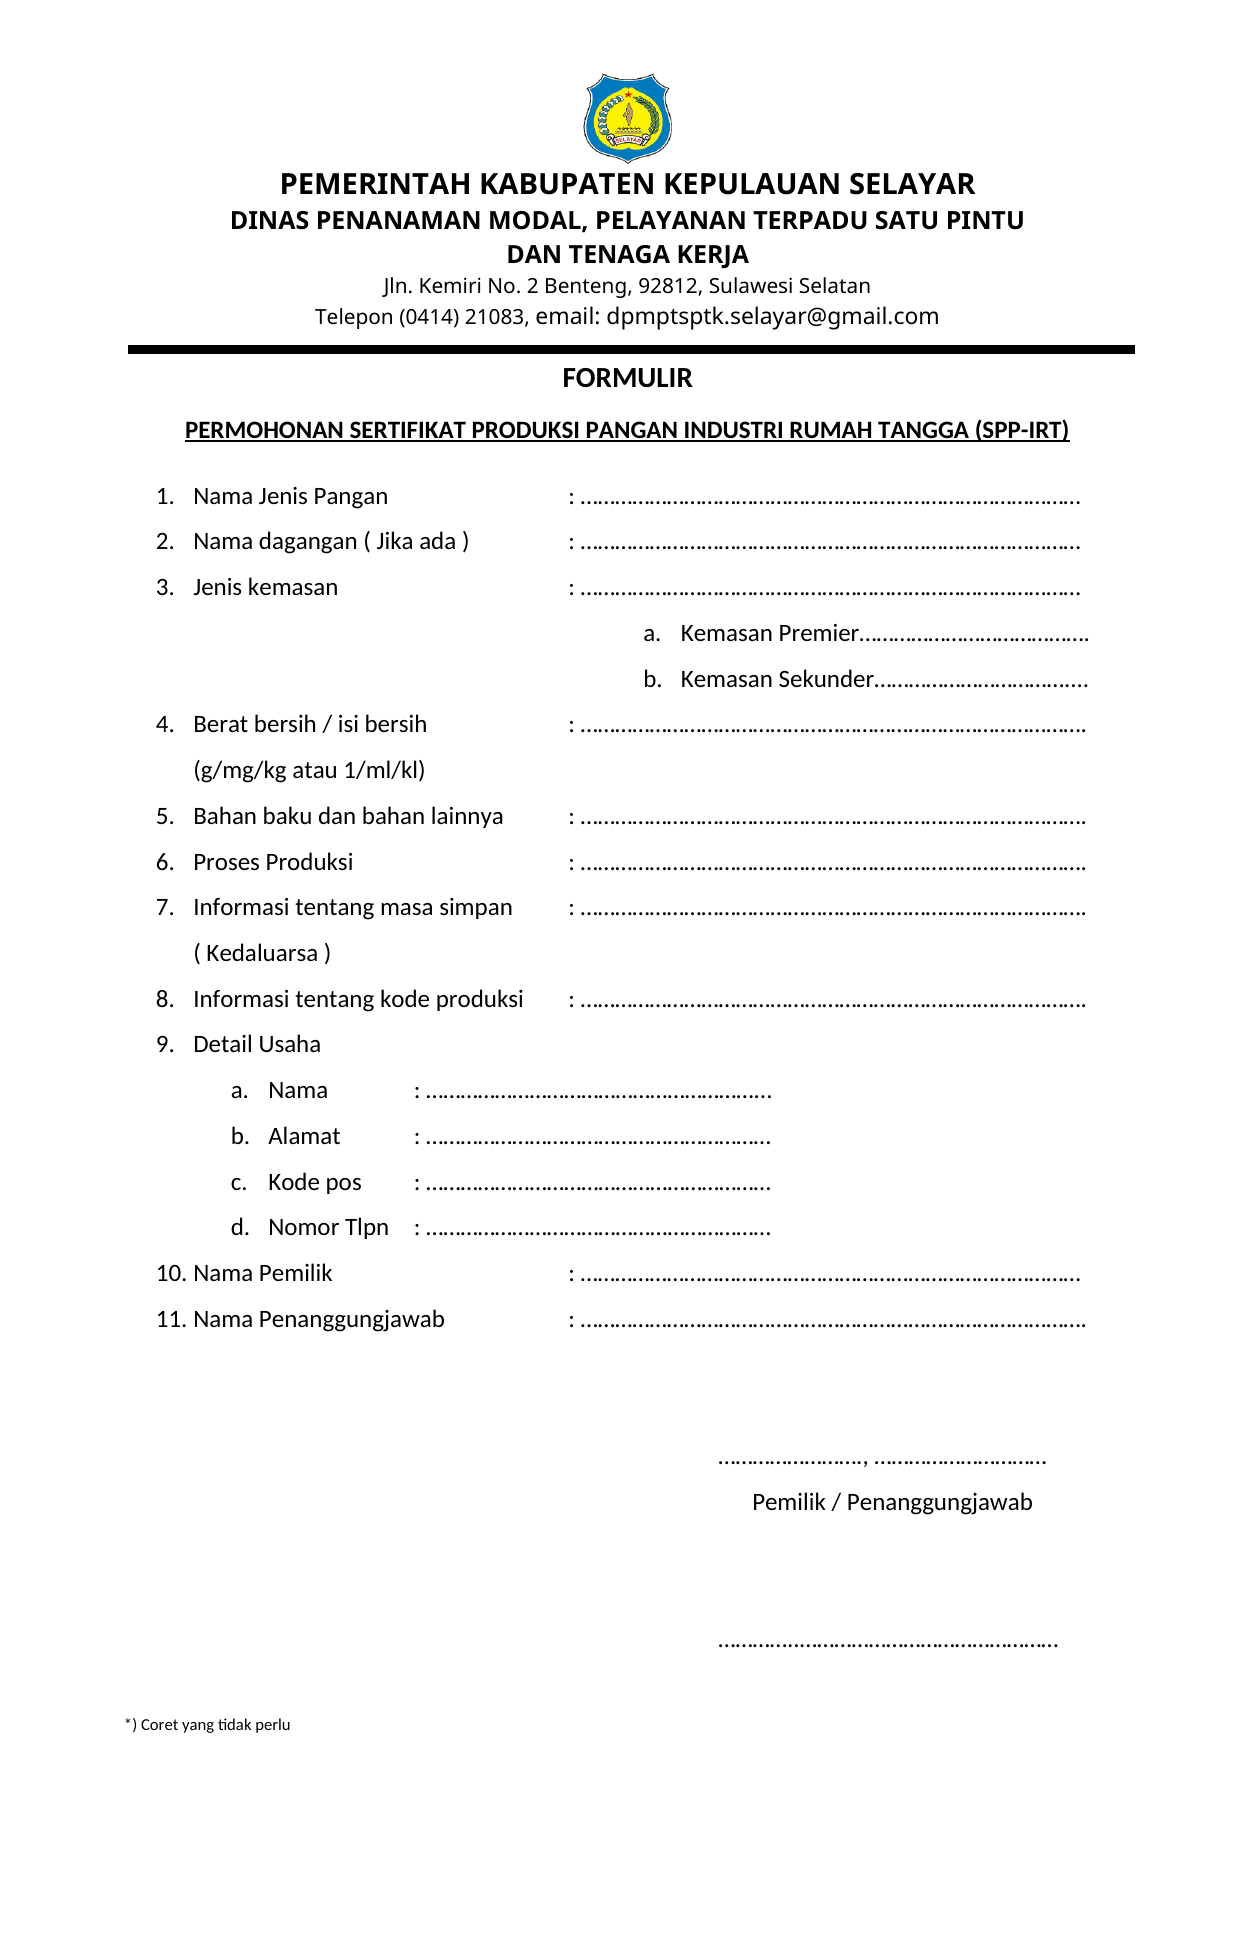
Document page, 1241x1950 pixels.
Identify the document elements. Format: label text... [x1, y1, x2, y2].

list Proses Produksi : ……………………………………………………………………………. [156, 846, 1137, 876]
list Nama dagangan ( Jika ada ) : …………………………………………………………………………… [156, 526, 1137, 556]
list Kemasan Premier…………………………………. [643, 617, 1137, 647]
list Nomor Tlpn : …………………………………………………… [231, 1211, 1137, 1242]
list Nama Penanggungjawab : ……………………………………………………………………………. [156, 1303, 1137, 1333]
list Detail Usaha [156, 1028, 1137, 1059]
list Alamat : …………………………………………………… [231, 1120, 1137, 1151]
list Nama : …………………………………………………... [231, 1074, 1137, 1105]
picture [583, 73, 672, 164]
list Kode pos : …………………………………………………… [231, 1166, 1137, 1196]
list ( Kedaluarsa ) [193, 937, 1137, 968]
text PERMOHONAN SERTIFIKAT PRODUKSI PANGAN INDUSTRI RUMAH TANGGA (SPP-IRT) [118, 414, 1137, 444]
list Bahan baku dan bahan lainnya : ……………………………………………………………………………. [156, 800, 1137, 830]
text *) Coret yang tidak perlu [118, 1714, 1137, 1735]
list Kemasan Sekunder…………………………….... [643, 663, 1137, 693]
list Pemilik / Penanggungjawab [193, 1486, 1137, 1516]
list Informasi tentang kode produksi : ……………………………………………………………………………. [156, 983, 1137, 1013]
list Informasi tentang masa simpan : ……………………………………………………………………………. [156, 891, 1137, 922]
list Berat bersih / isi bersih : ……………………………………………………………………………. [156, 708, 1137, 739]
list ……………………., ………………………… [193, 1440, 1137, 1471]
list Nama Pemilik : …………………………………………………………………………… [156, 1257, 1137, 1288]
list (g/mg/kg atau 1/ml/kl) [193, 754, 1137, 785]
list Nama Jenis Pangan : …………………………………………………………………………… [156, 480, 1137, 510]
text FORMULIR [118, 359, 1137, 394]
list …………..……………………………………… [193, 1623, 1137, 1653]
list Jenis kemasan : …………………………………………………………………………… [156, 571, 1137, 602]
